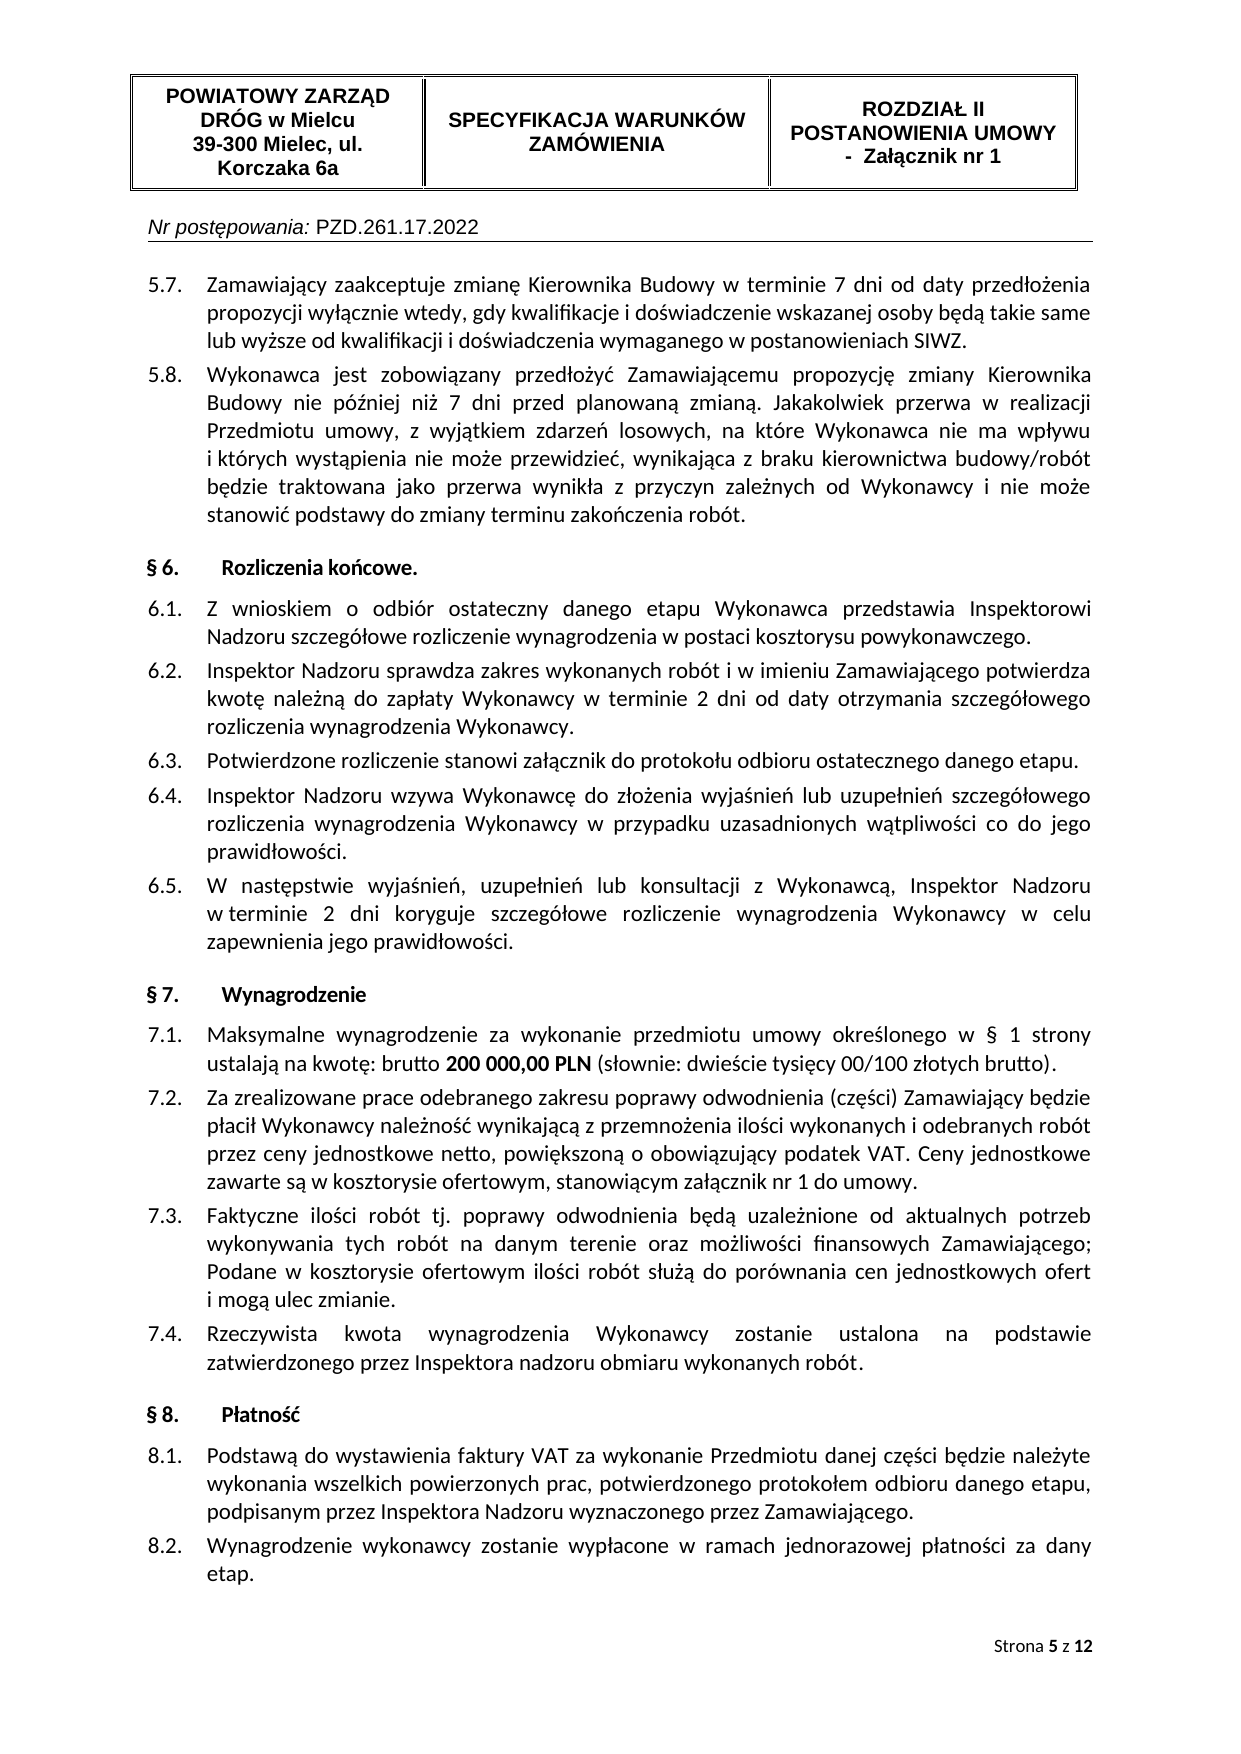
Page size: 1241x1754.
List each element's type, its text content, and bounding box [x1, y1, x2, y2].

subtitle Płatność [162, 1401, 1093, 1429]
subtitle Faktyczne ilości robót tj. poprawy odwodnienia będą uzależnione od aktualnych potrzeb wykonywania tych robót na danym terenie oraz możliwości finansowych Zamawiającego; Podane w kosztorysie ofertowym ilości robót służą do porównania cen jednostkowych ofert i mogą ulec zmianie. [148, 1201, 1093, 1313]
subtitle Inspektor Nadzoru wzywa Wykonawcę do złożenia wyjaśnień lub uzupełnień szczegółowego rozliczenia wynagrodzenia Wykonawcy w przypadku uzasadnionych wątpliwości co do jego prawidłowości. [148, 781, 1093, 865]
subtitle Wynagrodzenie wykonawcy zostanie wypłacone w ramach jednorazowej płatności za dany etap. [148, 1531, 1093, 1587]
subtitle Zamawiający zaakceptuje zmianę Kierownika Budowy w terminie 7 dni od daty przedłożenia propozycji wyłącznie wtedy, gdy kwalifikacje i doświadczenie wskazanej osoby będą takie same lub wyższe od kwalifikacji i doświadczenia wymaganego w postanowieniach SIWZ. [148, 270, 1093, 354]
subtitle Maksymalne wynagrodzenie za wykonanie przedmiotu umowy określonego w § 1 strony ustalają na kwotę: brutto 200 000,00 PLN (słownie: dwieście tysięcy 00/100 złotych brutto). [148, 1021, 1093, 1077]
subtitle Inspektor Nadzoru sprawdza zakres wykonanych robót i w imieniu Zamawiającego potwierdza kwotę należną do zapłaty Wykonawcy w terminie 2 dni od daty otrzymania szczegółowego rozliczenia wynagrodzenia Wykonawcy. [148, 656, 1093, 740]
subtitle Z wnioskiem o odbiór ostateczny danego etapu Wykonawca przedstawia Inspektorowi Nadzoru szczegółowe rozliczenie wynagrodzenia w postaci kosztorysu powykonawczego. [148, 594, 1093, 650]
subtitle Wynagrodzenie [162, 980, 1093, 1008]
subtitle Rzeczywista kwota wynagrodzenia Wykonawcy zostanie ustalona na podstawie zatwierdzonego przez Inspektora nadzoru obmiaru wykonanych robót. [148, 1319, 1093, 1376]
subtitle W następstwie wyjaśnień, uzupełnień lub konsultacji z Wykonawcą, Inspektor Nadzoru w terminie 2 dni koryguje szczegółowe rozliczenie wynagrodzenia Wykonawcy w celu zapewnienia jego prawidłowości. [148, 871, 1093, 955]
subtitle Wykonawca jest zobowiązany przedłożyć Zamawiającemu propozycję zmiany Kierownika Budowy nie później niż 7 dni przed planowaną zmianą. Jakakolwiek przerwa w realizacji Przedmiotu umowy, z wyjątkiem zdarzeń losowych, na które Wykonawca nie ma wpływu i których wystąpienia nie może przewidzieć, wynikająca z braku kierownictwa budowy/robót będzie traktowana jako przerwa wynikła z przyczyn zależnych od Wykonawcy i nie może stanowić podstawy do zmiany terminu zakończenia robót. [148, 360, 1093, 528]
subtitle Potwierdzone rozliczenie stanowi załącznik do protokołu odbioru ostatecznego danego etapu. [148, 746, 1093, 774]
subtitle Podstawą do wystawienia faktury VAT za wykonanie Przedmiotu danej części będzie należyte wykonania wszelkich powierzonych prac, potwierdzonego protokołem odbioru danego etapu, podpisanym przez Inspektora Nadzoru wyznaczonego przez Zamawiającego. [148, 1441, 1093, 1525]
subtitle Rozliczenia końcowe. [162, 553, 1093, 581]
subtitle Za zrealizowane prace odebranego zakresu poprawy odwodnienia (części) Zamawiający będzie płacił Wykonawcy należność wynikającą z przemnożenia ilości wykonanych i odebranych robót przez ceny jednostkowe netto, powiększoną o obowiązujący podatek VAT. Ceny jednostkowe zawarte są w kosztorysie ofertowym, stanowiącym załącznik nr 1 do umowy. [148, 1083, 1093, 1195]
